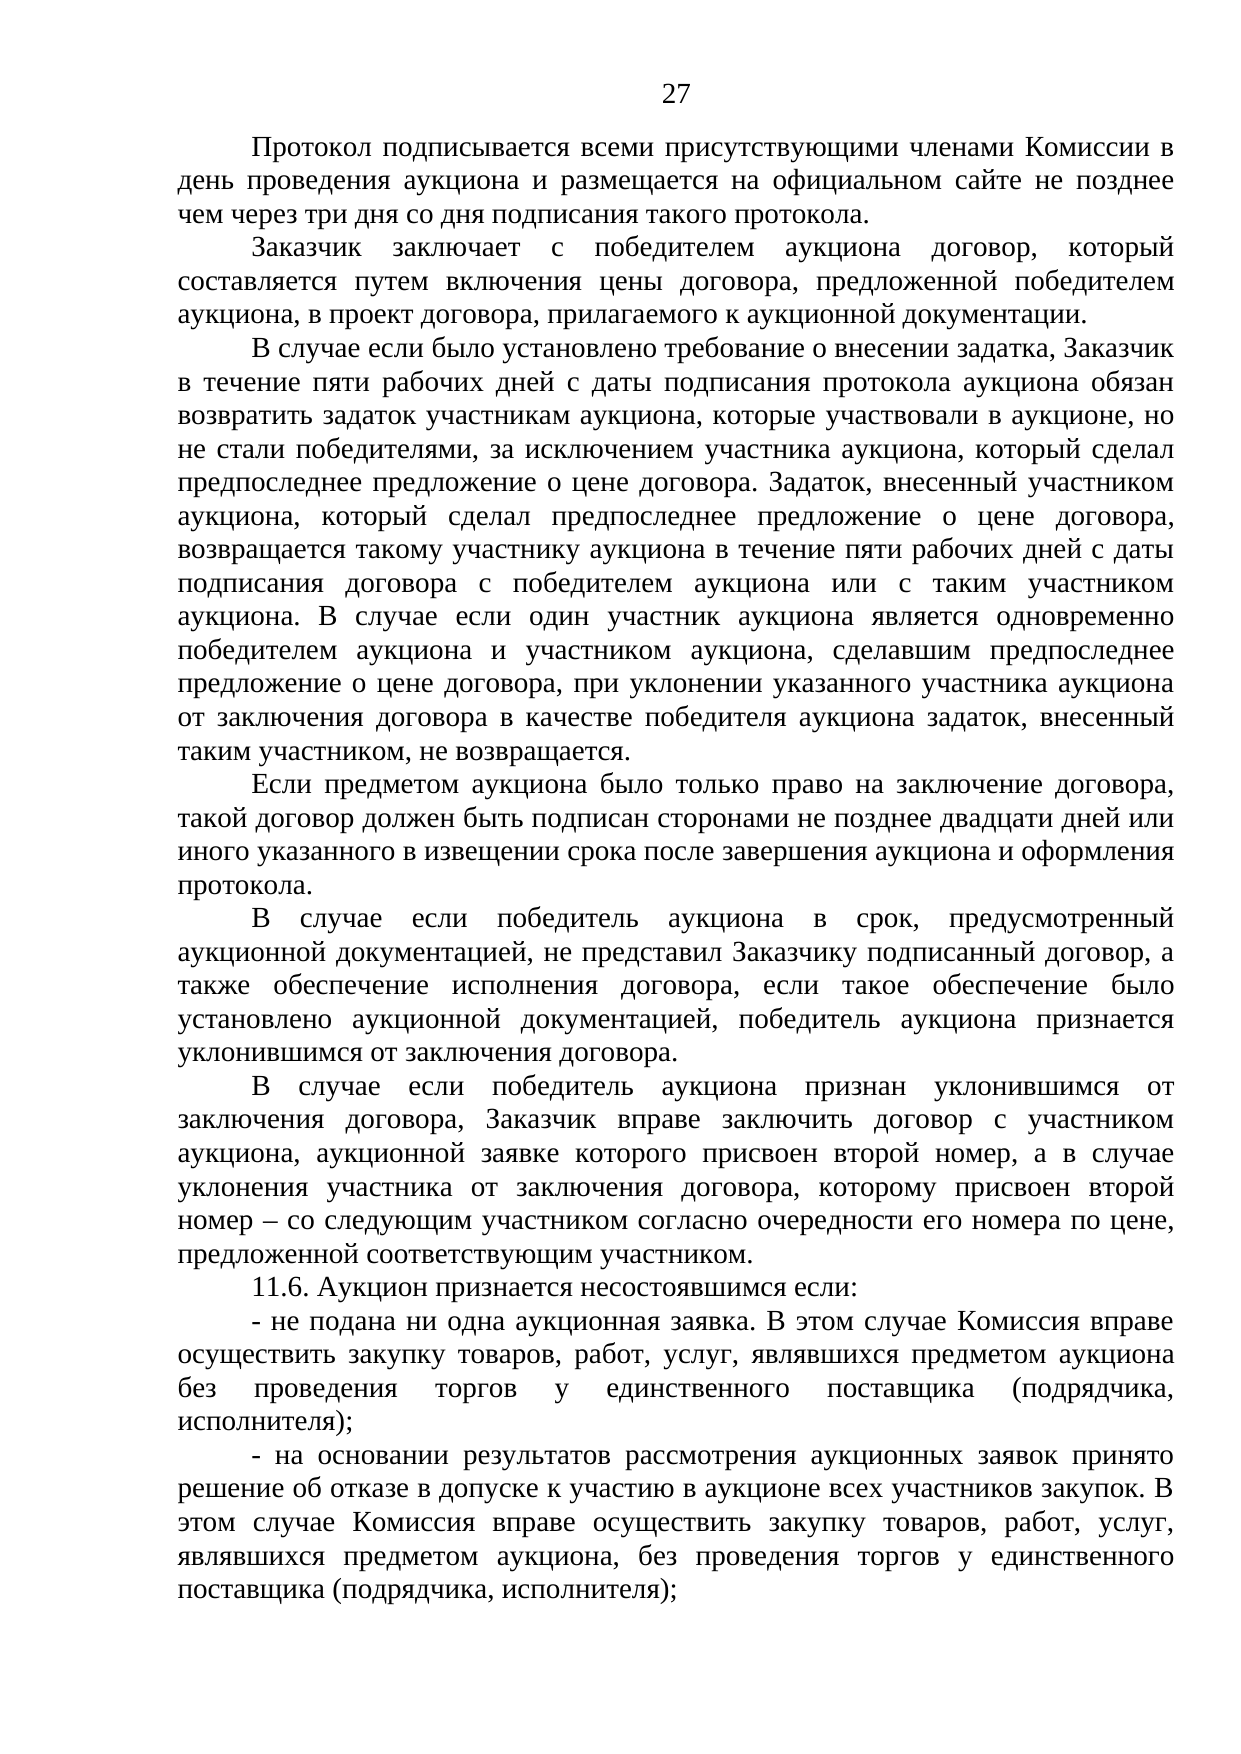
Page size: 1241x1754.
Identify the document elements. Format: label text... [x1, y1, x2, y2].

text - на основании результатов рассмотрения аукционных заявок принято решение об отказе в допуске к участию в аукционе всех участников закупок. В этом случае Комиссия вправе осуществить закупку товаров, работ, услуг, являвшихся предметом аукциона, без проведения торгов у единственного поставщика (подрядчика, исполнителя); [177, 1437, 1175, 1605]
text Если предметом аукциона было только право на заключение договора, такой договор должен быть подписан сторонами не позднее двадцати дней или иного указанного в извещении срока после завершения аукциона и оформления протокола. [177, 766, 1175, 900]
text 11.6. Аукцион признается несостоявшимся если: [177, 1269, 1175, 1303]
text Протокол подписывается всеми присутствующими членами Комиссии в день проведения аукциона и размещается на официальном сайте не позднее чем через три дня со дня подписания такого протокола. [177, 129, 1175, 229]
text Заказчик заключает с победителем аукциона договор, который составляется путем включения цены договора, предложенной победителем аукциона, в проект договора, прилагаемого к аукционной документации. [177, 229, 1175, 330]
text В случае если победитель аукциона в срок, предусмотренный аукционной документацией, не представил Заказчику подписанный договор, а также обеспечение исполнения договора, если такое обеспечение было установлено аукционной документацией, победитель аукциона признается уклонившимся от заключения договора. [177, 900, 1175, 1068]
text В случае если было установлено требование о внесении задатка, Заказчик в течение пяти рабочих дней с даты подписания протокола аукциона обязан возвратить задаток участникам аукциона, которые участвовали в аукционе, но не стали победителями, за исключением участника аукциона, который сделал предпоследнее предложение о цене договора. Задаток, внесенный участником аукциона, который сделал предпоследнее предложение о цене договора, возвращается такому участнику аукциона в течение пяти рабочих дней с даты подписания договора с победителем аукциона или с таким участником аукциона. В случае если один участник аукциона является одновременно победителем аукциона и участником аукциона, сделавшим предпоследнее предложение о цене договора, при уклонении указанного участника аукциона от заключения договора в качестве победителя аукциона задаток, внесенный таким участником, не возвращается. [177, 330, 1175, 766]
text - не подана ни одна аукционная заявка. В этом случае Комиссия вправе осуществить закупку товаров, работ, услуг, являвшихся предметом аукциона без проведения торгов у единственного поставщика (подрядчика, исполнителя); [177, 1303, 1175, 1437]
text В случае если победитель аукциона признан уклонившимся от заключения договора, Заказчик вправе заключить договор с участником аукциона, аукционной заявке которого присвоен второй номер, а в случае уклонения участника от заключения договора, которому присвоен второй номер – со следующим участником согласно очередности его номера по цене, предложенной соответствующим участником. [177, 1068, 1175, 1269]
